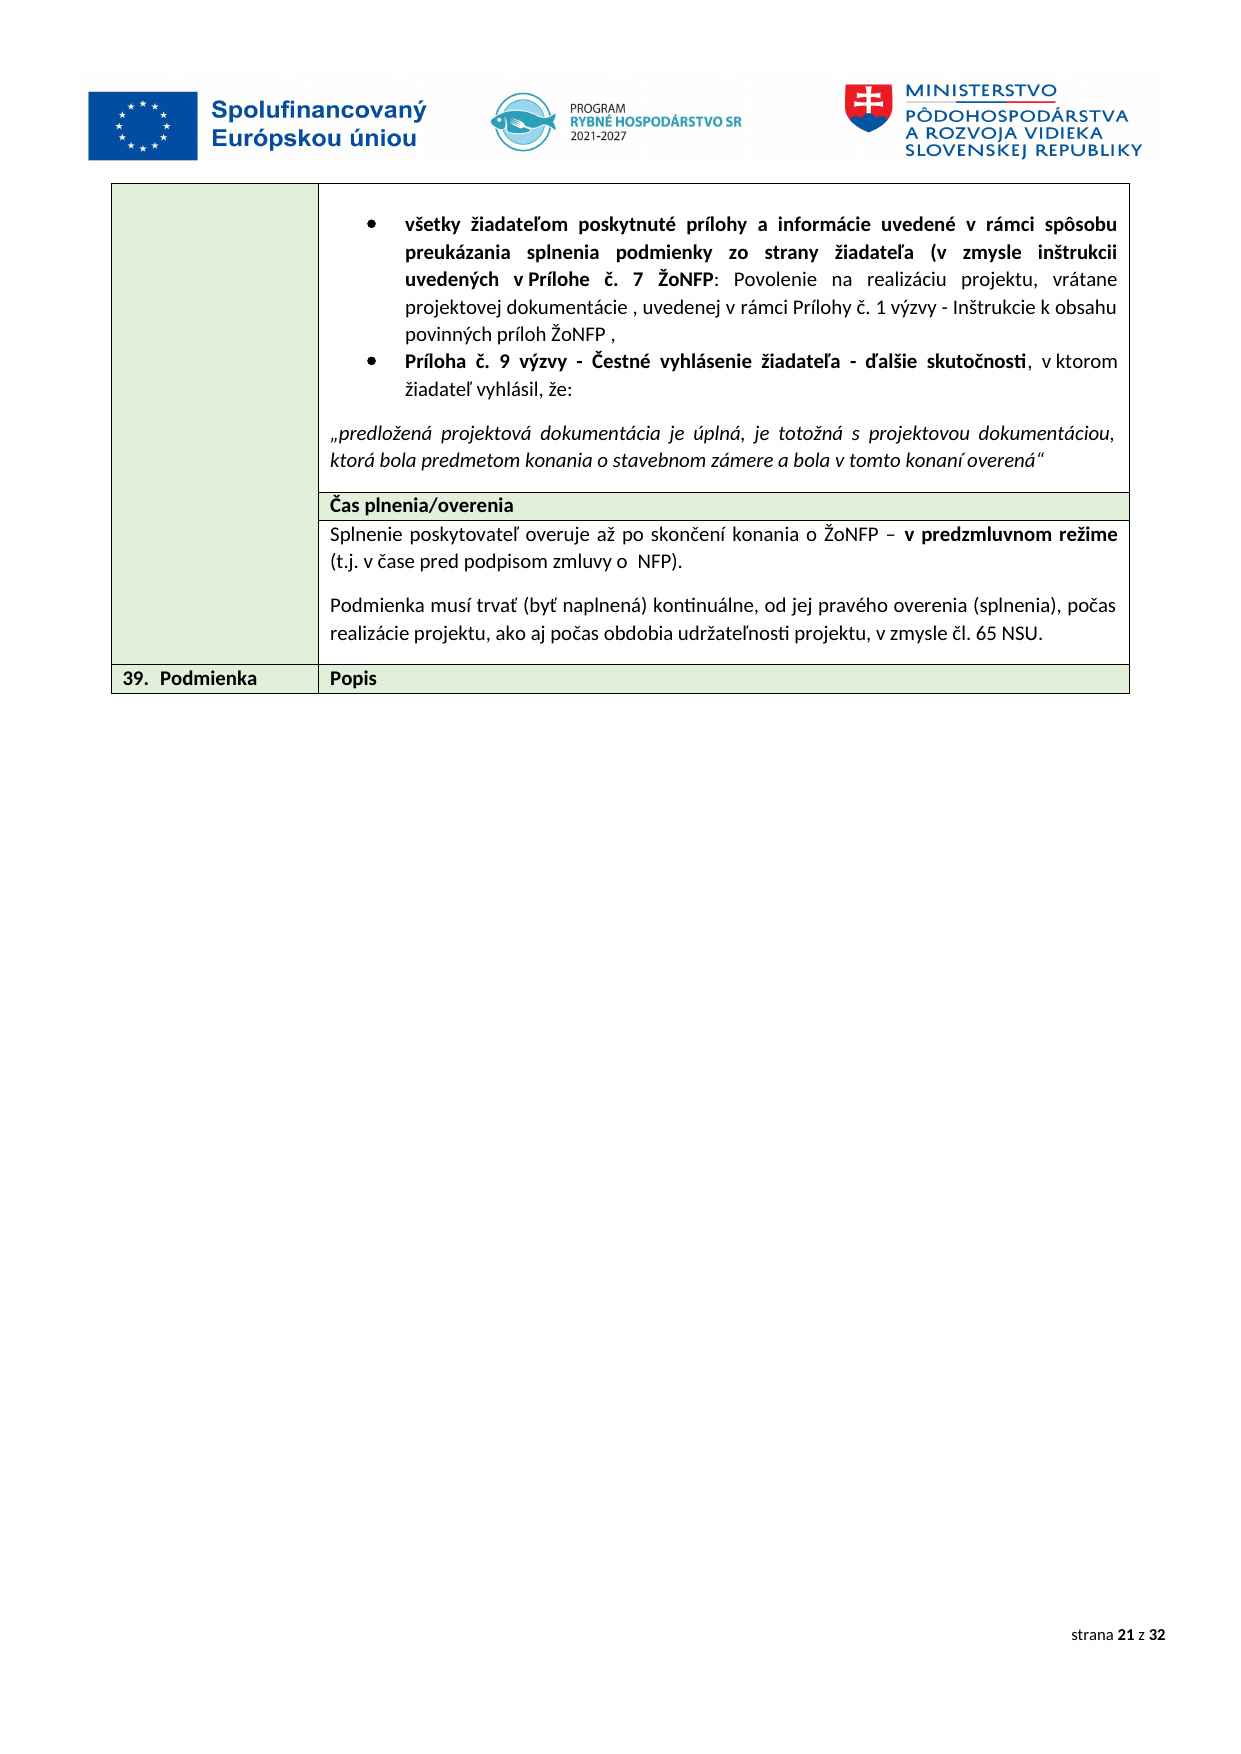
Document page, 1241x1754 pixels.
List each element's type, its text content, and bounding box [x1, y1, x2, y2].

table_cell Čas plnenia/overenia [319, 493, 1129, 520]
picture [75, 73, 1166, 165]
table_cell Popis [319, 665, 1129, 693]
table_cell Splnenie poskytovateľ overuje až po skončení konania o ŽoNFP – v predzmluvnom režime (t.j. v čase pred podpisom zmluvy o NFP). Podmienka musí trvať (byť naplnená) kontinuálne, od jej pravého overenia (splnenia), počas realizácie projektu, ako aj počas obdobia udržateľnosti projektu, v zmysle čl. 65 NSU. [319, 521, 1129, 664]
